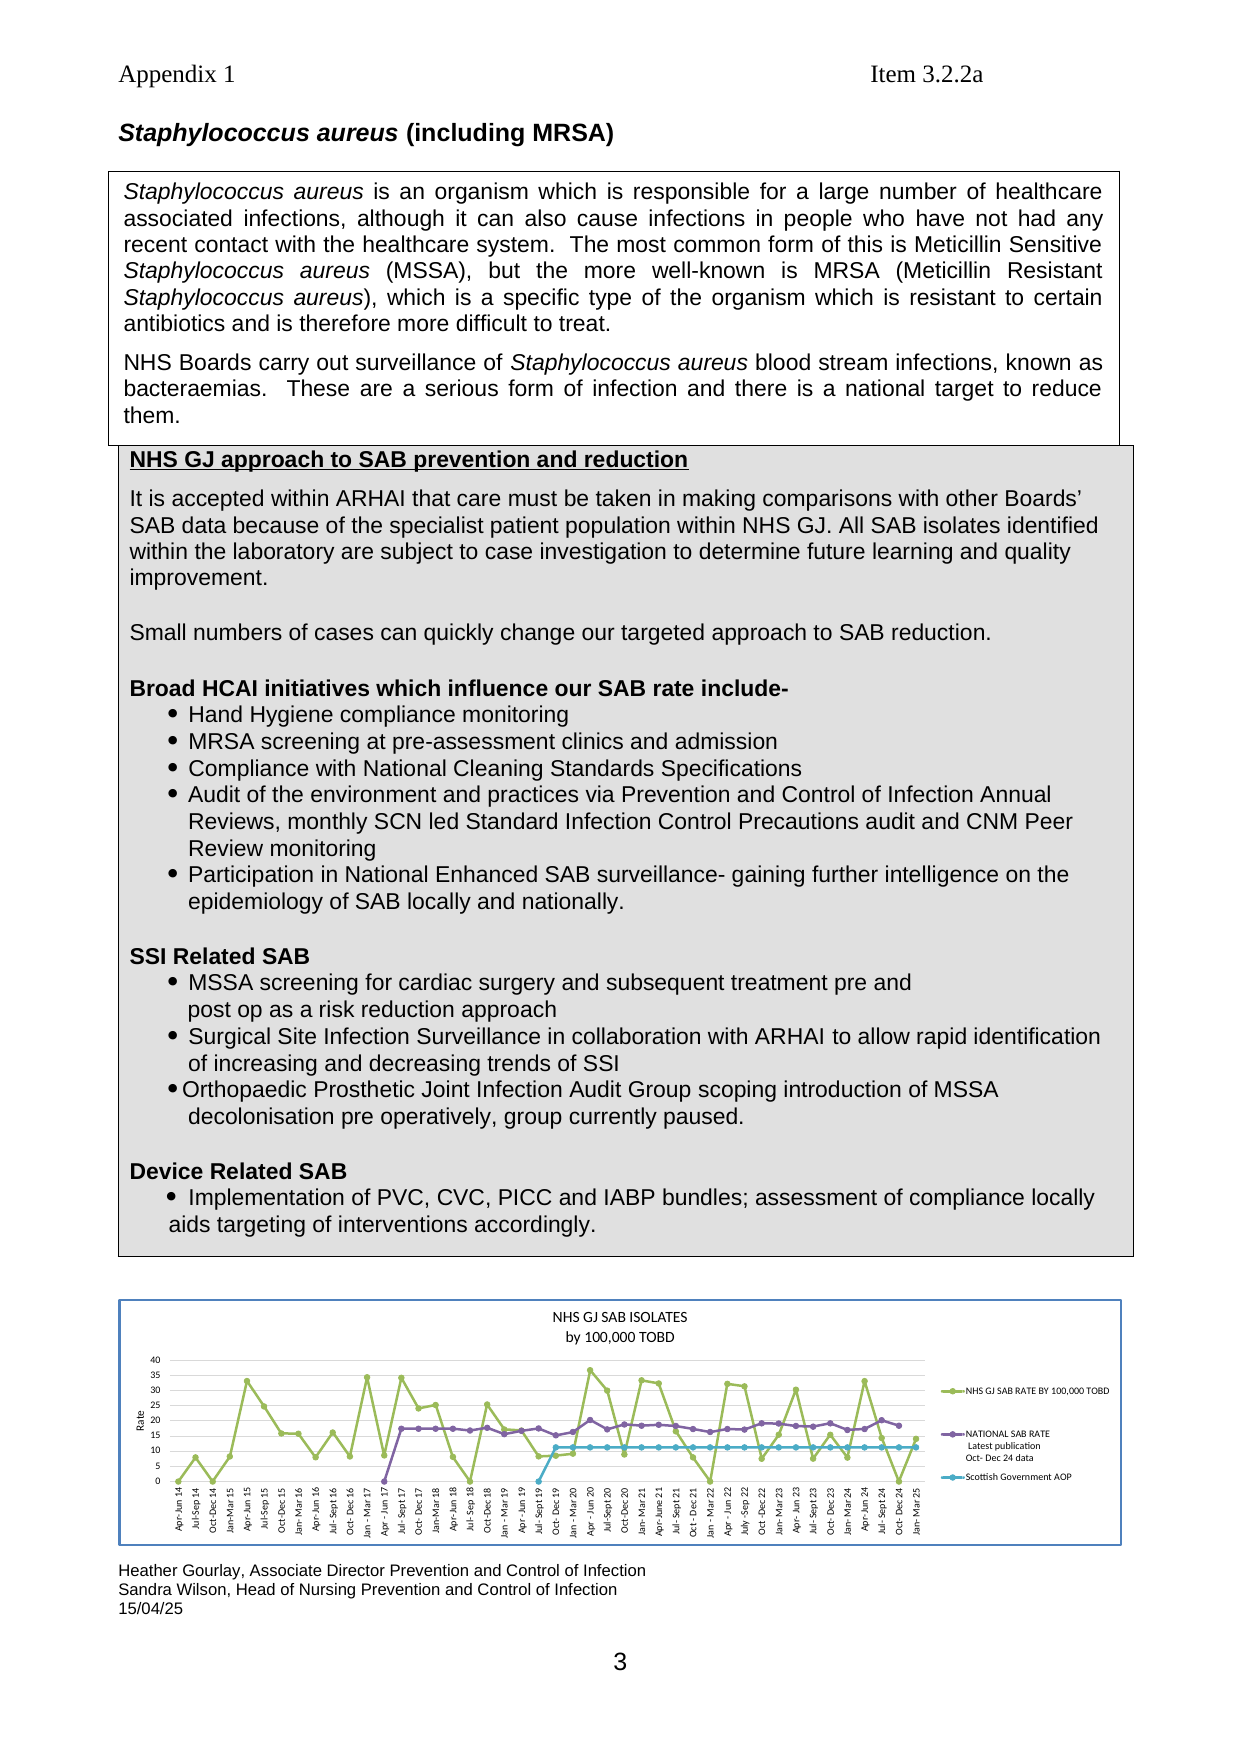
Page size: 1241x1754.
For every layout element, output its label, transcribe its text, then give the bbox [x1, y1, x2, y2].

text Staphylococcus aureus (including MRSA) [118, 118, 1122, 147]
table_header NHS GJ approach to SAB prevention and reduction It is accepted within ARHAI that care must be taken in making comparisons with other Boards’ SAB data because of the specialist patient population within NHS GJ. All SAB isolates identified within the laboratory are subject to case investigation to determine future learning and quality improvement. Small numbers of cases can quickly change our targeted approach to SAB reduction. Broad HCAI initiatives which influence our SAB rate include- Hand Hygiene compliance monitoring MRSA screening at pre-assessment clinics and admission Compliance with National Cleaning Standards Specifications Audit of the environment and practices via Prevention and Control of Infection Annual Reviews, monthly SCN led Standard Infection Control Precautions audit and CNM Peer Review monitoring Participation in National Enhanced SAB surveillance- gaining further intelligence on the epidemiology of SAB locally and nationally. SSI Related SAB MSSA screening for cardiac surgery and subsequent treatment pre and post op as a risk reduction approach Surgical Site Infection Surveillance in collaboration with ARHAI to allow rapid identification of increasing and decreasing trends of SSI Orthopaedic Prosthetic Joint Infection Audit Group scoping introduction of MSSA decolonisation pre operatively, group currently paused. Device Related SAB Implementation of PVC, CVC, PICC and IABP bundles; assessment of compliance locally aids targeting of interventions accordingly. [119, 446, 1133, 1256]
